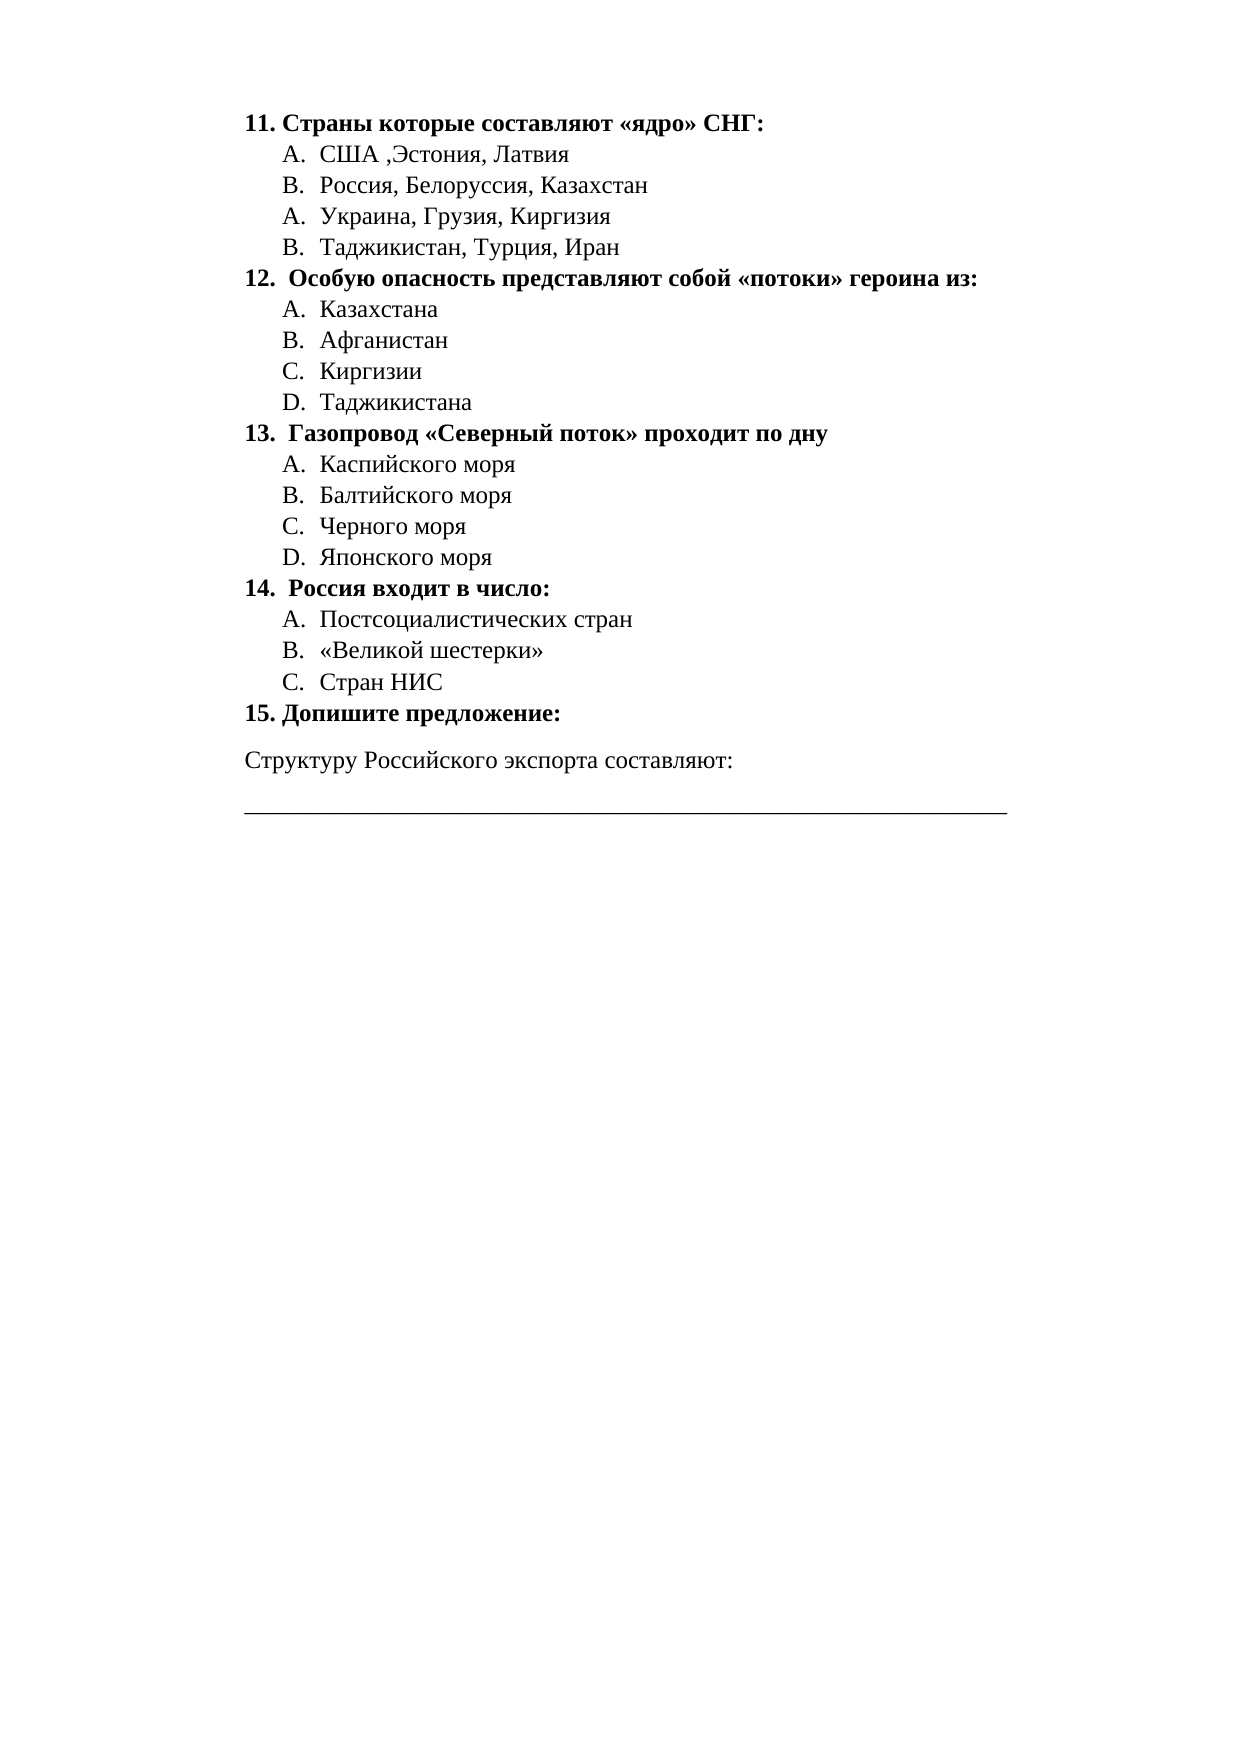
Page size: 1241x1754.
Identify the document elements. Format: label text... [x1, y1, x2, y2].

list Казахстана [282, 294, 1165, 323]
list Страны которые составляют «ядро» СНГ: [244, 108, 1165, 137]
list США ,Эстония, Латвия [282, 139, 1165, 168]
list Стран НИС [282, 667, 1165, 695]
list Допишите предложение: [244, 698, 1165, 726]
list Россия, Белоруссия, Казахстан [282, 170, 1165, 199]
list Балтийского моря [282, 480, 1165, 509]
list Таджикистан, Турция, Иран [282, 232, 1165, 261]
list Газопровод «Северный поток» проходит по дну [244, 418, 1165, 447]
list Киргизии [282, 356, 1165, 385]
list Особую опасность представляют собой «потоки» героина из: [244, 263, 1165, 292]
list Украина, Грузия, Киргизия [282, 201, 1165, 230]
list Японского моря [282, 542, 1165, 571]
list Афганистан [282, 325, 1165, 354]
list Постсоциалистических стран [282, 604, 1165, 633]
list Таджикистана [282, 387, 1165, 416]
list Каспийского моря [282, 449, 1165, 478]
list «Великой шестерки» [282, 636, 1165, 664]
list Россия входит в число: [244, 573, 1165, 602]
list Черного моря [282, 511, 1165, 540]
text Структуру Российского экспорта составляют: _____________________________________________________________ [244, 745, 1165, 817]
